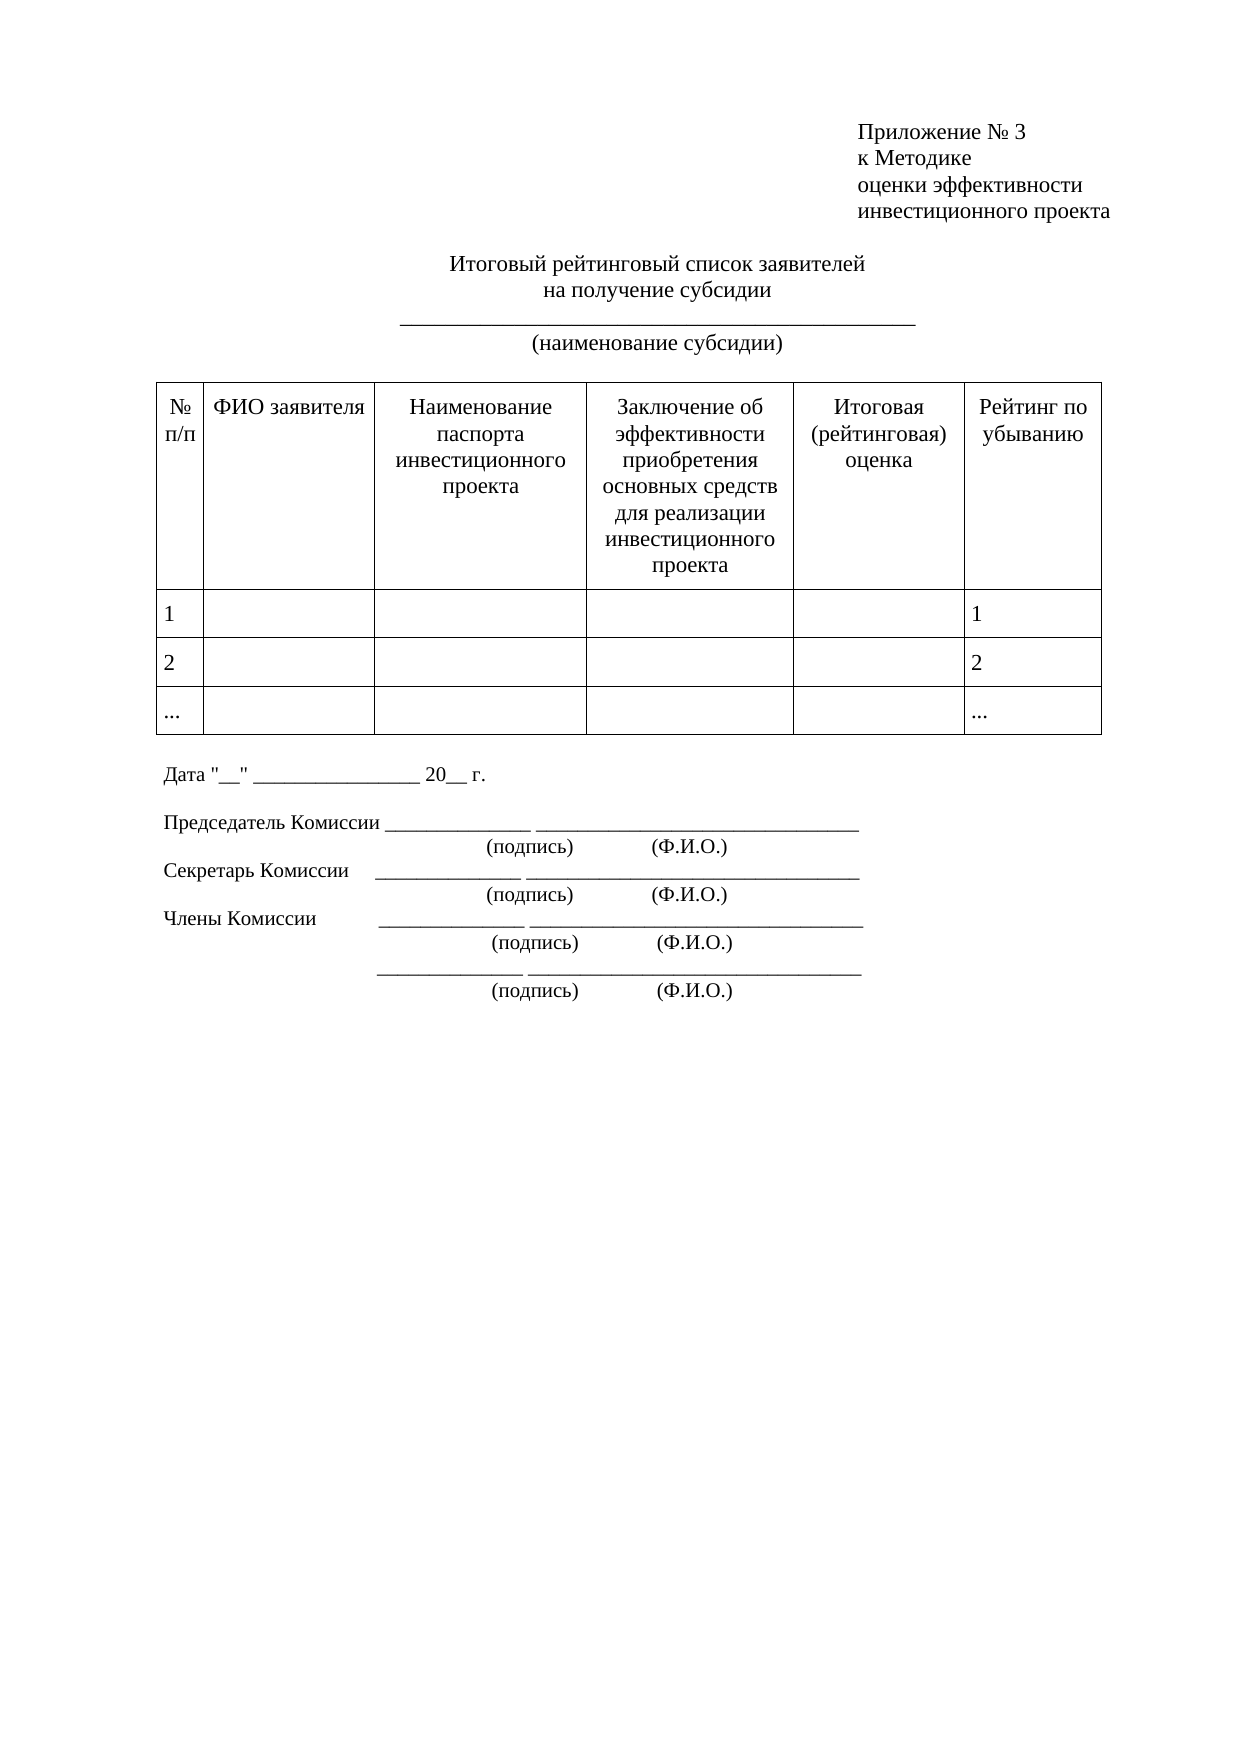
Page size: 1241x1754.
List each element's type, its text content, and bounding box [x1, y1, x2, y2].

table_cell [375, 590, 586, 637]
table_cell 2 [965, 638, 1101, 686]
text Члены Комиссии ______________ ________________________________ [163, 906, 1152, 930]
table_cell [375, 687, 586, 734]
text (подпись) (Ф.И.О.) [163, 978, 1152, 1002]
table_header ФИО заявителя [204, 383, 374, 588]
text Итоговый рейтинговый список заявителей [163, 250, 1152, 276]
table_cell [587, 638, 793, 686]
table_header Заключение об эффективности приобретения основных средств для реализации инвестиционного проекта [587, 383, 793, 588]
table_header № п/п [157, 383, 203, 588]
table_header Рейтинг по убыванию [965, 383, 1101, 588]
text (подпись) (Ф.И.О.) [163, 882, 1152, 906]
table_cell ... [965, 687, 1101, 734]
table_header Наименование паспорта инвестиционного проекта [375, 383, 586, 588]
table_header Итоговая (рейтинговая) оценка [794, 383, 964, 588]
text _____________________________________________ [163, 303, 1152, 329]
table_cell [587, 687, 793, 734]
text (подпись) (Ф.И.О.) [163, 834, 1152, 858]
list Приложение № 3 [857, 118, 1152, 144]
text Председатель Комиссии ______________ _______________________________ [163, 810, 1152, 834]
table_cell [794, 590, 964, 637]
table_cell [794, 638, 964, 686]
table_cell [587, 590, 793, 637]
table_cell 1 [965, 590, 1101, 637]
table_cell [375, 638, 586, 686]
text (подпись) (Ф.И.О.) [163, 930, 1152, 954]
table_cell 2 [157, 638, 203, 686]
text инвестиционного проекта [857, 197, 1152, 223]
table_cell [204, 687, 374, 734]
text Дата "__" ________________ 20__ г. [163, 762, 1152, 786]
table_cell ... [157, 687, 203, 734]
text оценки эффективности [857, 171, 1152, 197]
text Секретарь Комиссии ______________ ________________________________ [163, 858, 1152, 882]
table_cell 1 [157, 590, 203, 637]
text ______________ ________________________________ [163, 954, 1152, 978]
text (наименование субсидии) [163, 329, 1152, 355]
table_cell [204, 638, 374, 686]
table_cell [794, 687, 964, 734]
text на получение субсидии [163, 276, 1152, 303]
text к Методике [857, 144, 1152, 171]
table_cell [204, 590, 374, 637]
